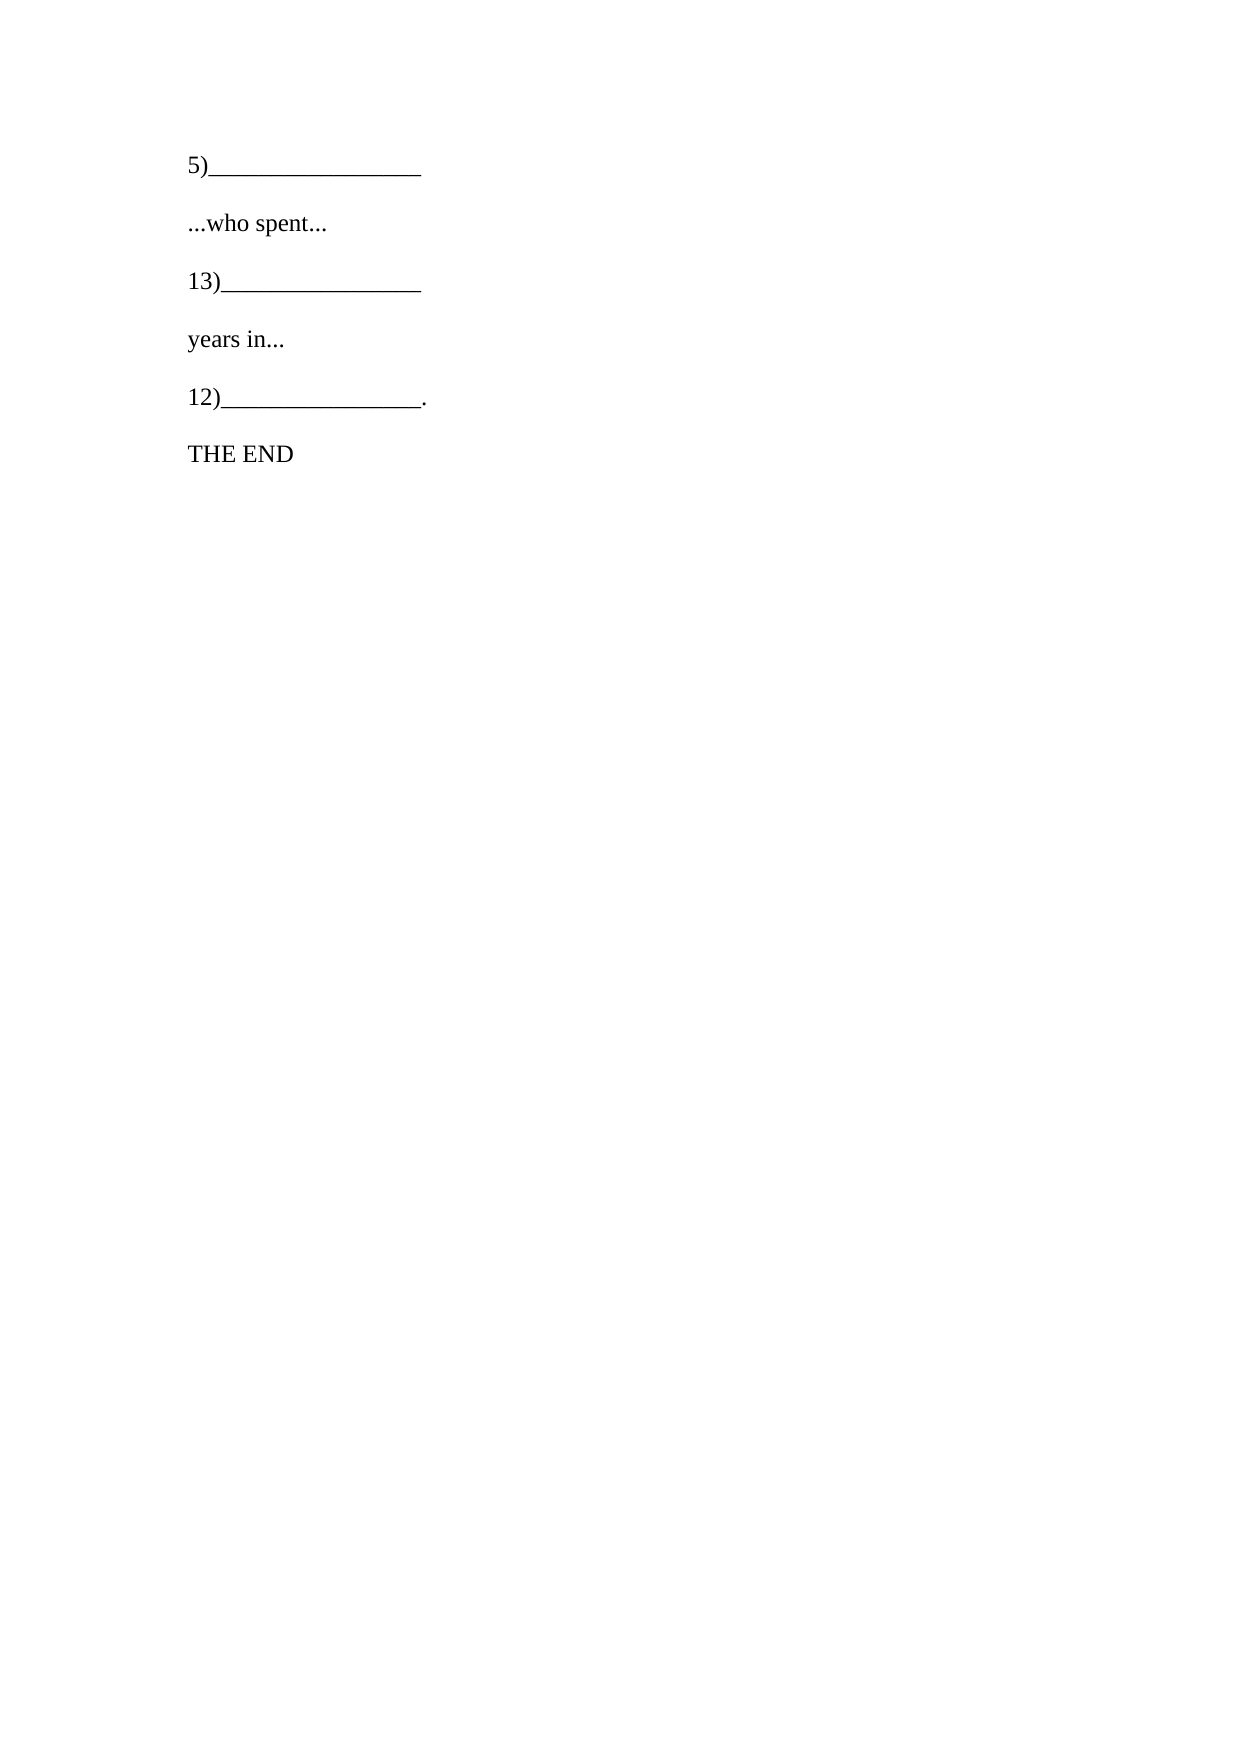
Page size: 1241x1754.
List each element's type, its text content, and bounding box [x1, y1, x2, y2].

text ...who spent... [187, 208, 1053, 237]
text 5)_________________ [187, 150, 1053, 179]
text THE END [187, 439, 1053, 468]
text 12)________________. [187, 382, 1053, 410]
text years in... [187, 324, 1053, 352]
text 13)________________ [187, 266, 1053, 294]
